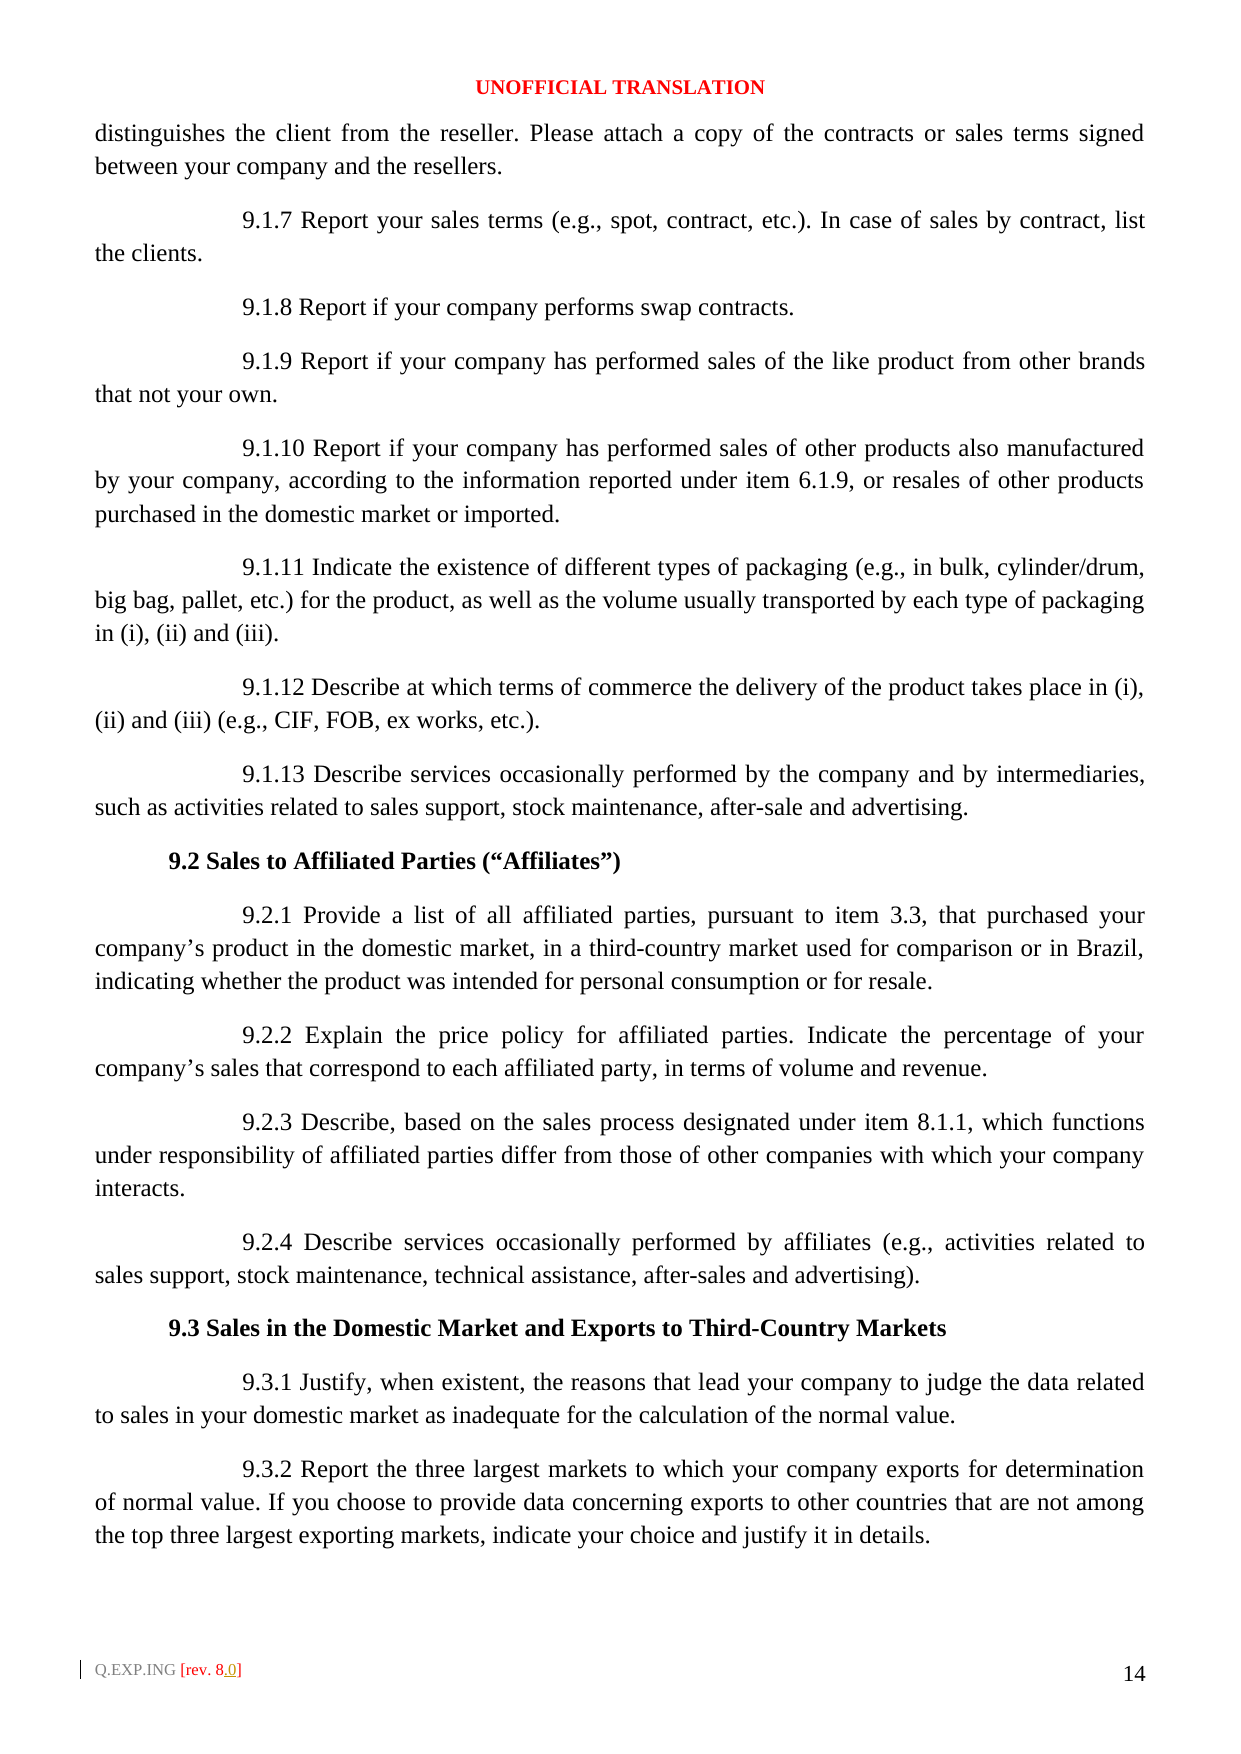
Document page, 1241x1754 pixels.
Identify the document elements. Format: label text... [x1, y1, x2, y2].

text 9.3 Sales in the Domestic Market and Exports to Third-Country Markets [94, 1313, 1146, 1342]
text 9.2.2 Explain the price policy for affiliated parties. Indicate the percentage of your company’s sales that correspond to each affiliated party, in terms of volume and revenue. [94, 1020, 1146, 1082]
text 9.1.8 Report if your company performs swap contracts. [94, 292, 1146, 321]
text 9.2.1 Provide a list of all affiliated parties, pursuant to item 3.3, that purchased your company’s product in the domestic market, in a third-country market used for comparison or in Brazil, indicating whether the product was intended for personal consumption or for resale. [94, 900, 1146, 995]
text 9.3.1 Justify, when existent, the reasons that lead your company to judge the data related to sales in your domestic market as inadequate for the calculation of the normal value. [94, 1367, 1146, 1429]
text 9.3.2 Report the three largest markets to which your company exports for determination of normal value. If you choose to provide data concerning exports to other countries that are not among the top three largest exporting markets, indicate your choice and justify it in details. [94, 1454, 1146, 1549]
text 9.2.3 Describe, based on the sales process designated under item 8.1.1, which functions under responsibility of affiliated parties differ from those of other companies with which your company interacts. [94, 1107, 1146, 1202]
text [94, 118, 1146, 180]
text 9.1.9 Report if your company has performed sales of the like product from other brands that not your own. [94, 346, 1146, 407]
text 9.1.13 Describe services occasionally performed by the company and by intermediaries, such as activities related to sales support, stock maintenance, after-sale and advertising. [94, 759, 1146, 821]
text 9.1.12 Describe at which terms of commerce the delivery of the product takes place in (i), (ii) and (iii) (e.g., CIF, FOB, ex works, etc.). [94, 672, 1146, 734]
text 9.2 Sales to Affiliated Parties (“Affiliates”) [94, 846, 1146, 875]
text 9.1.11 Indicate the existence of different types of packaging (e.g., in bulk, cylinder/drum, big bag, pallet, etc.) for the product, as well as the volume usually transported by each type of packaging in (i), (ii) and (iii). [94, 552, 1146, 647]
text 9.1.7 Report your sales terms (e.g., spot, contract, etc.). In case of sales by contract, list the clients. [94, 205, 1146, 267]
text 9.2.4 Describe services occasionally performed by affiliates (e.g., activities related to sales support, stock maintenance, technical assistance, after-sales and advertising). [94, 1227, 1146, 1288]
text 9.1.10 Report if your company has performed sales of other products also manufactured by your company, according to the information reported under item 6.1.9, or resales of other products purchased in the domestic market or imported. [94, 433, 1146, 527]
